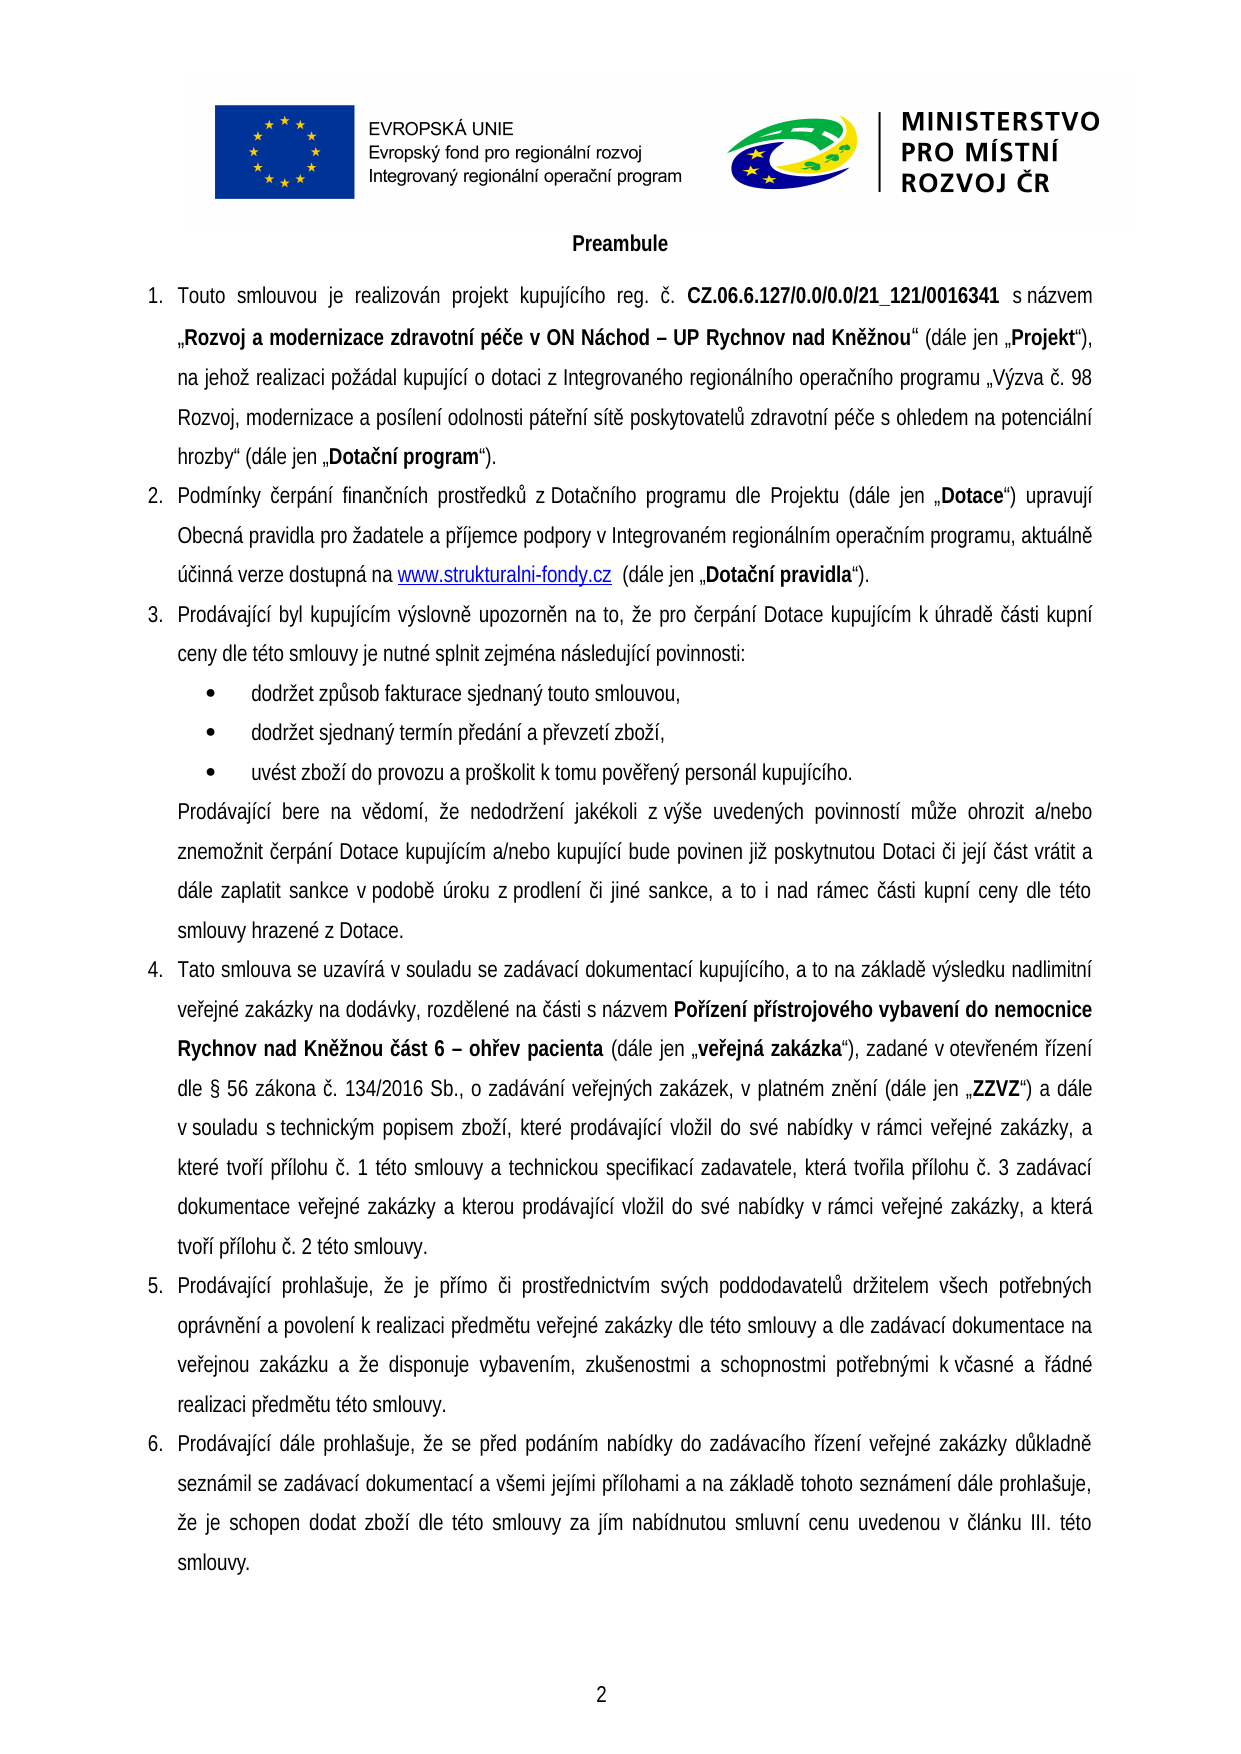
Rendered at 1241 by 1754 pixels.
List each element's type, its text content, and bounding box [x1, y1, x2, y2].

list Touto smlouvou je realizován projekt kupujícího reg. č. CZ.06.6.127/0.0/0.0/21_121/0016341 s názvem „Rozvoj a modernizace zdravotní péče v ON Náchod – UP Rychnov nad Kněžnou“ (dále jen „Projekt“), na jehož realizaci požádal kupující o dotaci z Integrovaného regionálního operačního programu „Výzva č. 98 Rozvoj, modernizace a posílení odolnosti páteřní sítě poskytovatelů zdravotní péče s ohledem na potenciální hrozby“ (dále jen „Dotační program“). [148, 282, 1093, 469]
list Prodávající bere na vědomí, že nedodržení jakékoli z výše uvedených povinností může ohrozit a/nebo znemožnit čerpání Dotace kupujícím a/nebo kupující bude povinen již poskytnutou Dotaci či její část vrátit a dále zaplatit sankce v podobě úroku z prodlení či jiné sankce, a to i nad rámec části kupní ceny dle této smlouvy hrazené z Dotace. [177, 798, 1093, 943]
text Preambule [148, 230, 1093, 256]
list Prodávající byl kupujícím výslovně upozorněn na to, že pro čerpání Dotace kupujícím k úhradě části kupní ceny dle této smlouvy je nutné splnit zejména následující povinnosti: [148, 601, 1093, 667]
list dodržet sjednaný termín předání a převzetí zboží, [207, 719, 1093, 746]
list uvést zboží do provozu a proškolit k tomu pověřený personál kupujícího. [207, 759, 1093, 785]
list dodržet způsob fakturace sjednaný touto smlouvou, [207, 680, 1093, 706]
picture [184, 73, 1130, 230]
list Prodávající prohlašuje, že je přímo či prostřednictvím svých poddodavatelů držitelem všech potřebných oprávnění a povolení k realizaci předmětu veřejné zakázky dle této smlouvy a dle zadávací dokumentace na veřejnou zakázku a že disponuje vybavením, zkušenostmi a schopnostmi potřebnými k včasné a řádné realizaci předmětu této smlouvy. [148, 1272, 1093, 1417]
list Podmínky čerpání finančních prostředků z Dotačního programu dle Projektu (dále jen „Dotace“) upravují Obecná pravidla pro žadatele a příjemce podpory v Integrovaném regionálním operačním programu, aktuálně účinná verze dostupná na www.strukturalni-fondy.cz (dále jen „Dotační pravidla“). [148, 482, 1093, 588]
list Prodávající dále prohlašuje, že se před podáním nabídky do zadávacího řízení veřejné zakázky důkladně seznámil se zadávací dokumentací a všemi jejími přílohami a na základě tohoto seznámení dále prohlašuje, že je schopen dodat zboží dle této smlouvy za jím nabídnutou smluvní cenu uvedenou v článku III. této smlouvy. [148, 1430, 1093, 1575]
list Tato smlouva se uzavírá v souladu se zadávací dokumentací kupujícího, a to na základě výsledku nadlimitní veřejné zakázky na dodávky, rozdělené na části s názvem Pořízení přístrojového vybavení do nemocnice Rychnov nad Kněžnou část 6 – ohřev pacienta (dále jen „veřejná zakázka“), zadané v otevřeném řízení dle § 56 zákona č. 134/2016 Sb., o zadávání veřejných zakázek, v platném znění (dále jen „ZZVZ“) a dále v souladu s technickým popisem zboží, které prodávající vložil do své nabídky v rámci veřejné zakázky, a které tvoří přílohu č. 1 této smlouvy a technickou specifikací zadavatele, která tvořila přílohu č. 3 zadávací dokumentace veřejné zakázky a kterou prodávající vložil do své nabídky v rámci veřejné zakázky, a která tvoří přílohu č. 2 této smlouvy. [148, 956, 1093, 1259]
